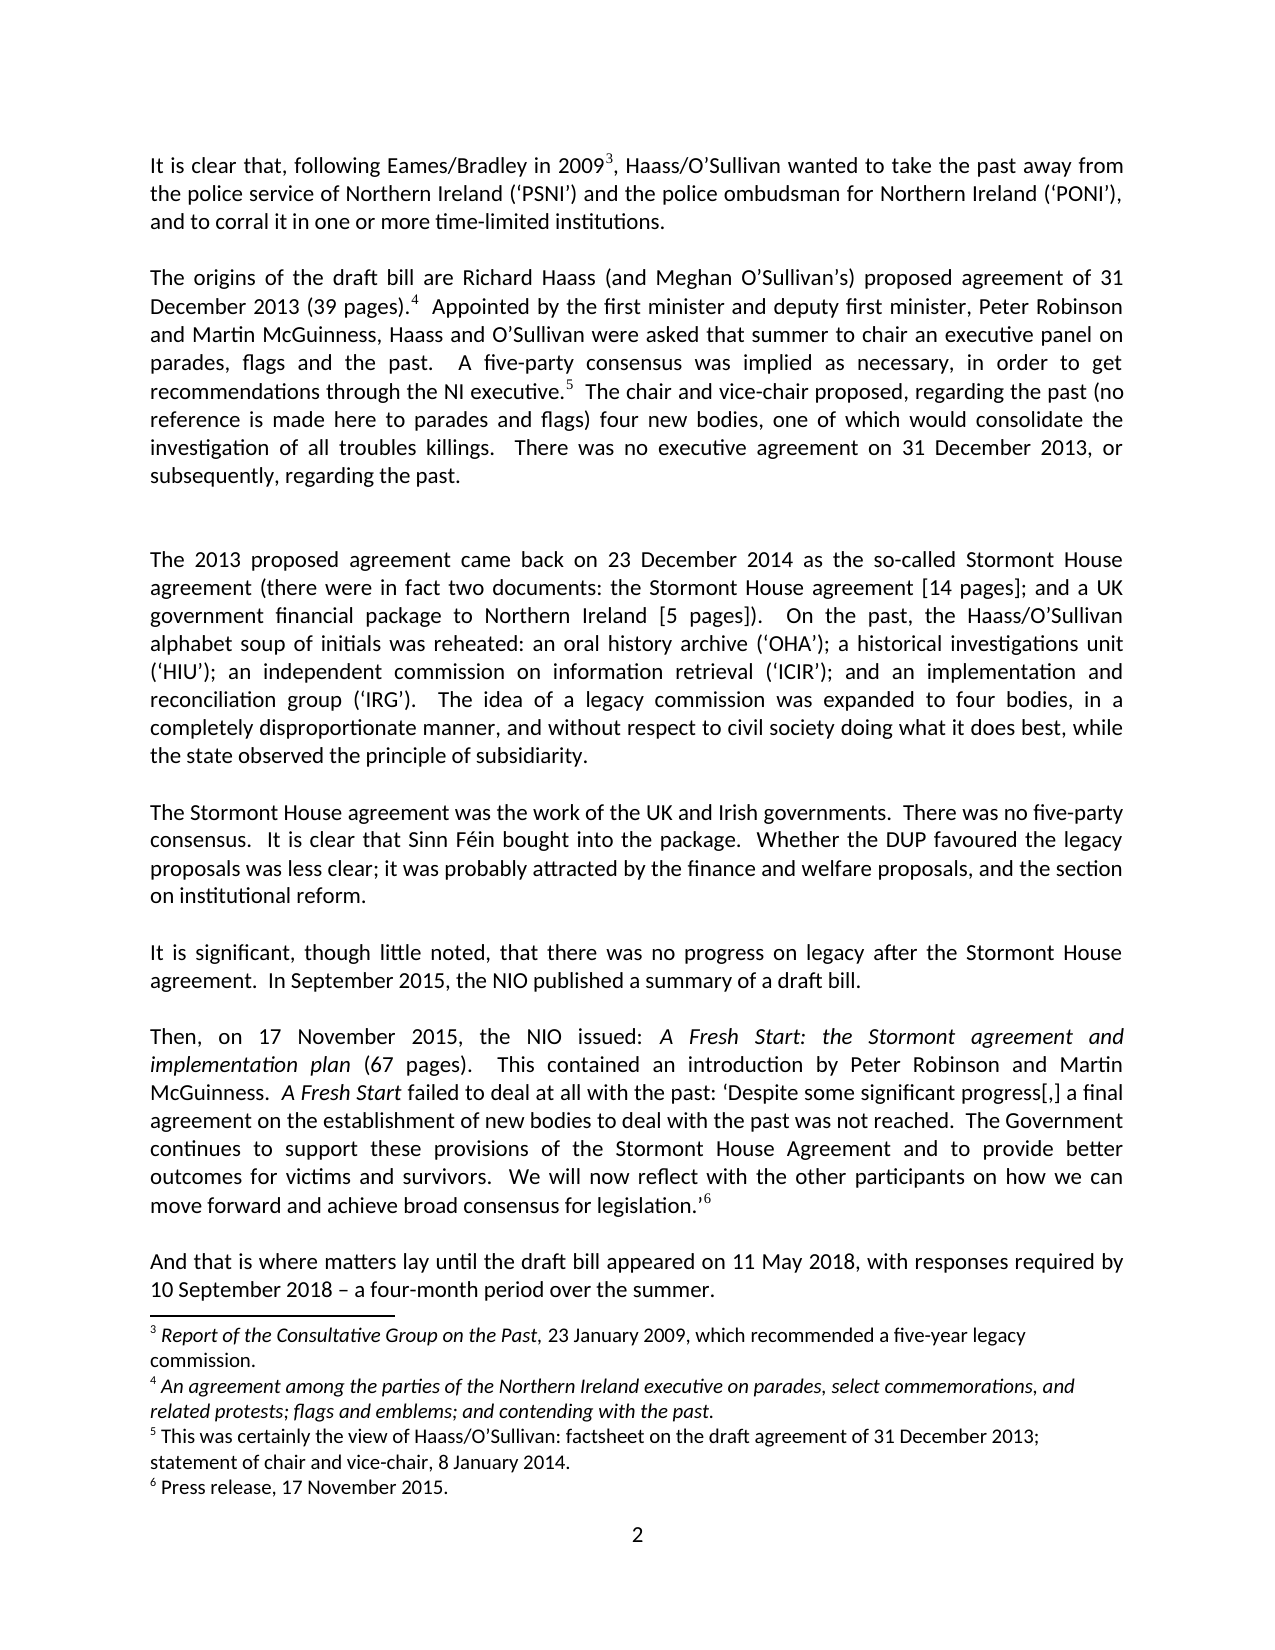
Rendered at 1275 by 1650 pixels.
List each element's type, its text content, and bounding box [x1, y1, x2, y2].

text The origins of the draft bill are Richard Haass (and Meghan O’Sullivan’s) proposed agreement of 31 December 2013 (39 pages). Appointed by the first minister and deputy first minister, Peter Robinson and Martin McGuinness, Haass and O’Sullivan were asked that summer to chair an executive panel on parades, flags and the past. A five-party consensus was implied as necessary, in order to get recommendations through the NI executive. The chair and vice-chair proposed, regarding the past (no reference is made here to parades and flags) four new bodies, one of which would consolidate the investigation of all troubles killings. There was no executive agreement on 31 December 2013, or subsequently, regarding the past. [150, 263, 1125, 489]
text The Stormont House agreement was the work of the UK and Irish governments. There was no five-party consensus. It is clear that Sinn Féin bought into the package. Whether the DUP favoured the legacy proposals was less clear; it was probably attracted by the finance and welfare proposals, and the section on institutional reform. [150, 798, 1125, 910]
text It is significant, though little noted, that there was no progress on legacy after the Stormont House agreement. In September 2015, the NIO published a summary of a draft bill. [150, 938, 1125, 994]
text The 2013 proposed agreement came back on 23 December 2014 as the so-called Stormont House agreement (there were in fact two documents: the Stormont House agreement [14 pages]; and a UK government financial package to Northern Ireland [5 pages]). On the past, the Haass/O’Sullivan alphabet soup of initials was reheated: an oral history archive (‘OHA’); a historical investigations unit (‘HIU’); an independent commission on information retrieval (‘ICIR’); and an implementation and reconciliation group (‘IRG’). The idea of a legacy commission was expanded to four bodies, in a completely disproportionate manner, and without respect to civil society doing what it does best, while the state observed the principle of subsidiarity. [150, 545, 1125, 769]
text It is clear that, following Eames/Bradley in 2009, Haass/O’Sullivan wanted to take the past away from the police service of Northern Ireland (‘PSNI’) and the police ombudsman for Northern Ireland (‘PONI’), and to corral it in one or more time-limited institutions. [150, 150, 1125, 235]
text Then, on 17 November 2015, the NIO issued: A Fresh Start: the Stormont agreement and implementation plan (67 pages). This contained an introduction by Peter Robinson and Martin McGuinness. A Fresh Start failed to deal at all with the past: ‘Despite some significant progress[,] a final agreement on the establishment of new bodies to deal with the past was not reached. The Government continues to support these provisions of the Stormont House Agreement and to provide better outcomes for victims and survivors. We will now reflect with the other participants on how we can move forward and achieve broad consensus for legislation.’ [150, 1022, 1125, 1219]
text And that is where matters lay until the draft bill appeared on 11 May 2018, with responses required by 10 September 2018 – a four-month period over the summer. [150, 1247, 1125, 1303]
